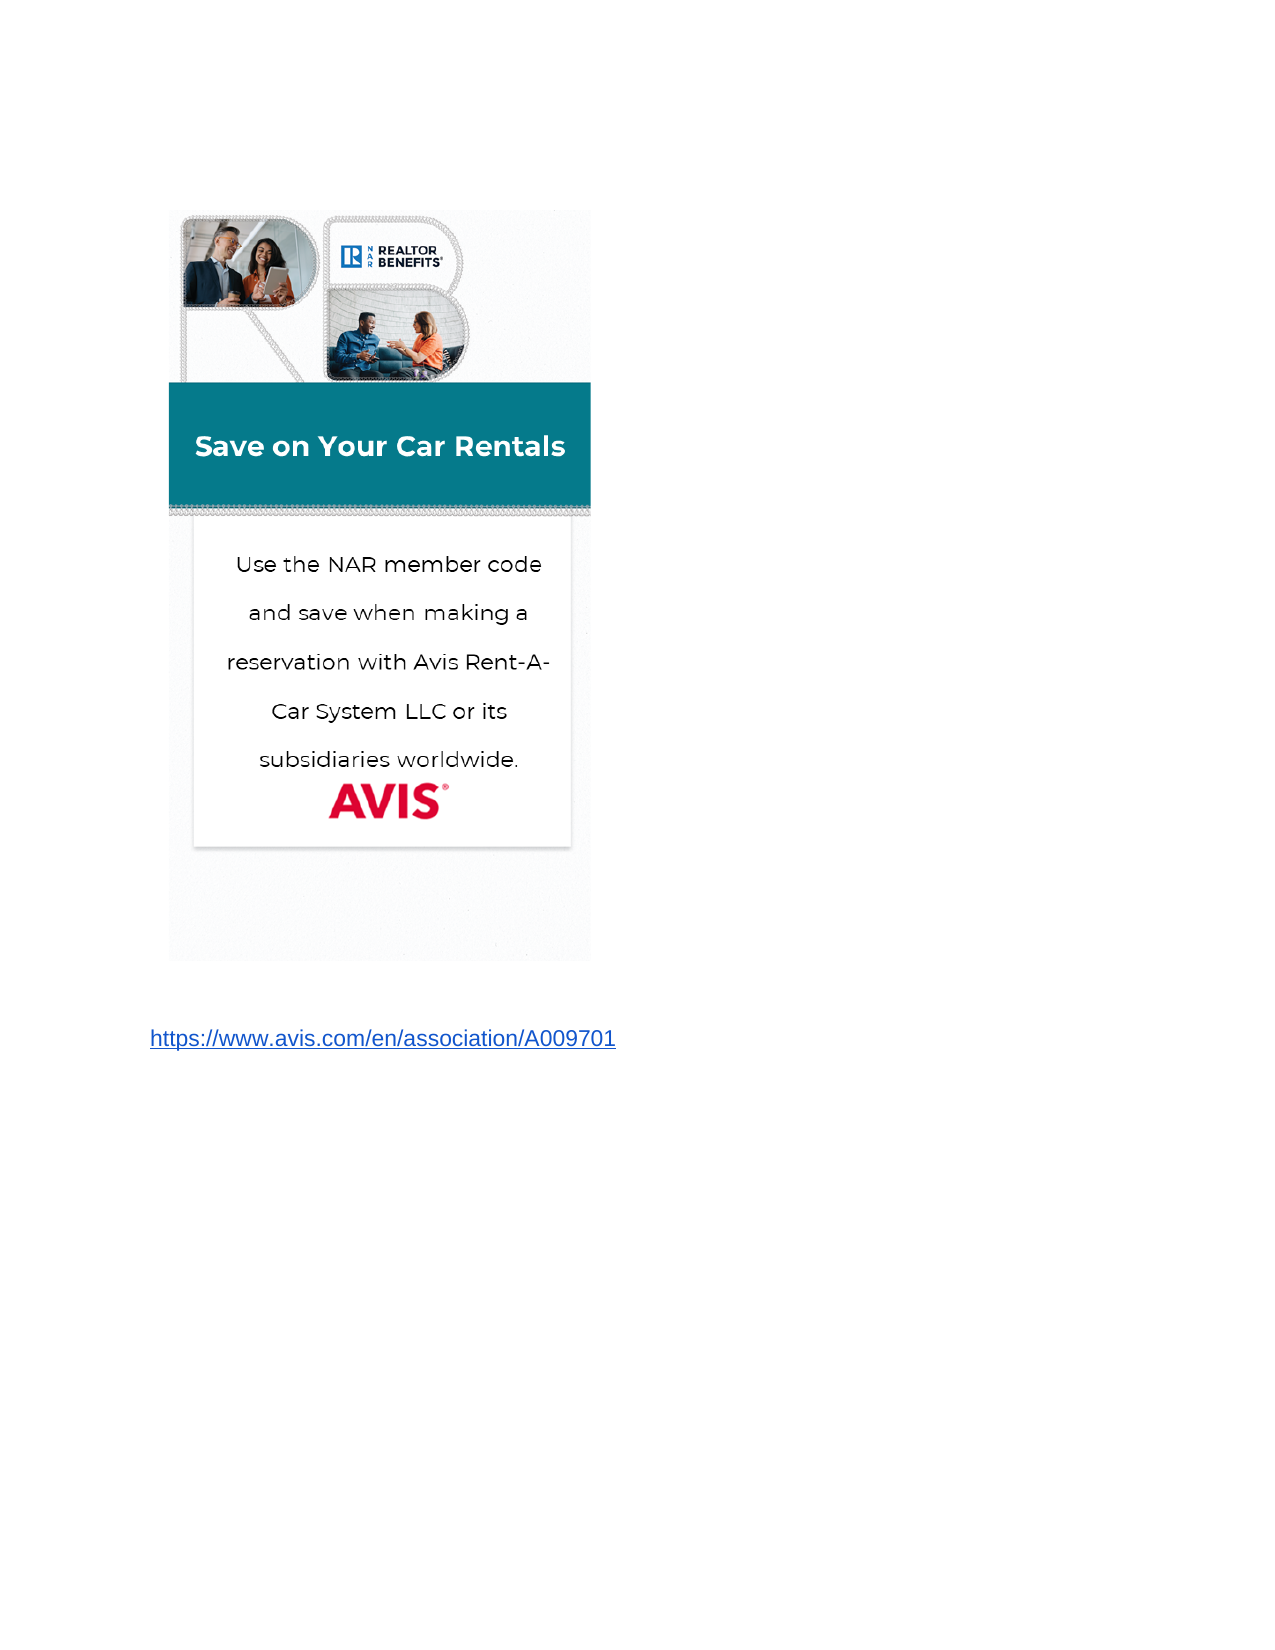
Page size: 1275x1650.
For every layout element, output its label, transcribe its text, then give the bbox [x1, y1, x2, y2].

text https://www.avis.com/en/association/A009701 [150, 1025, 1125, 1051]
